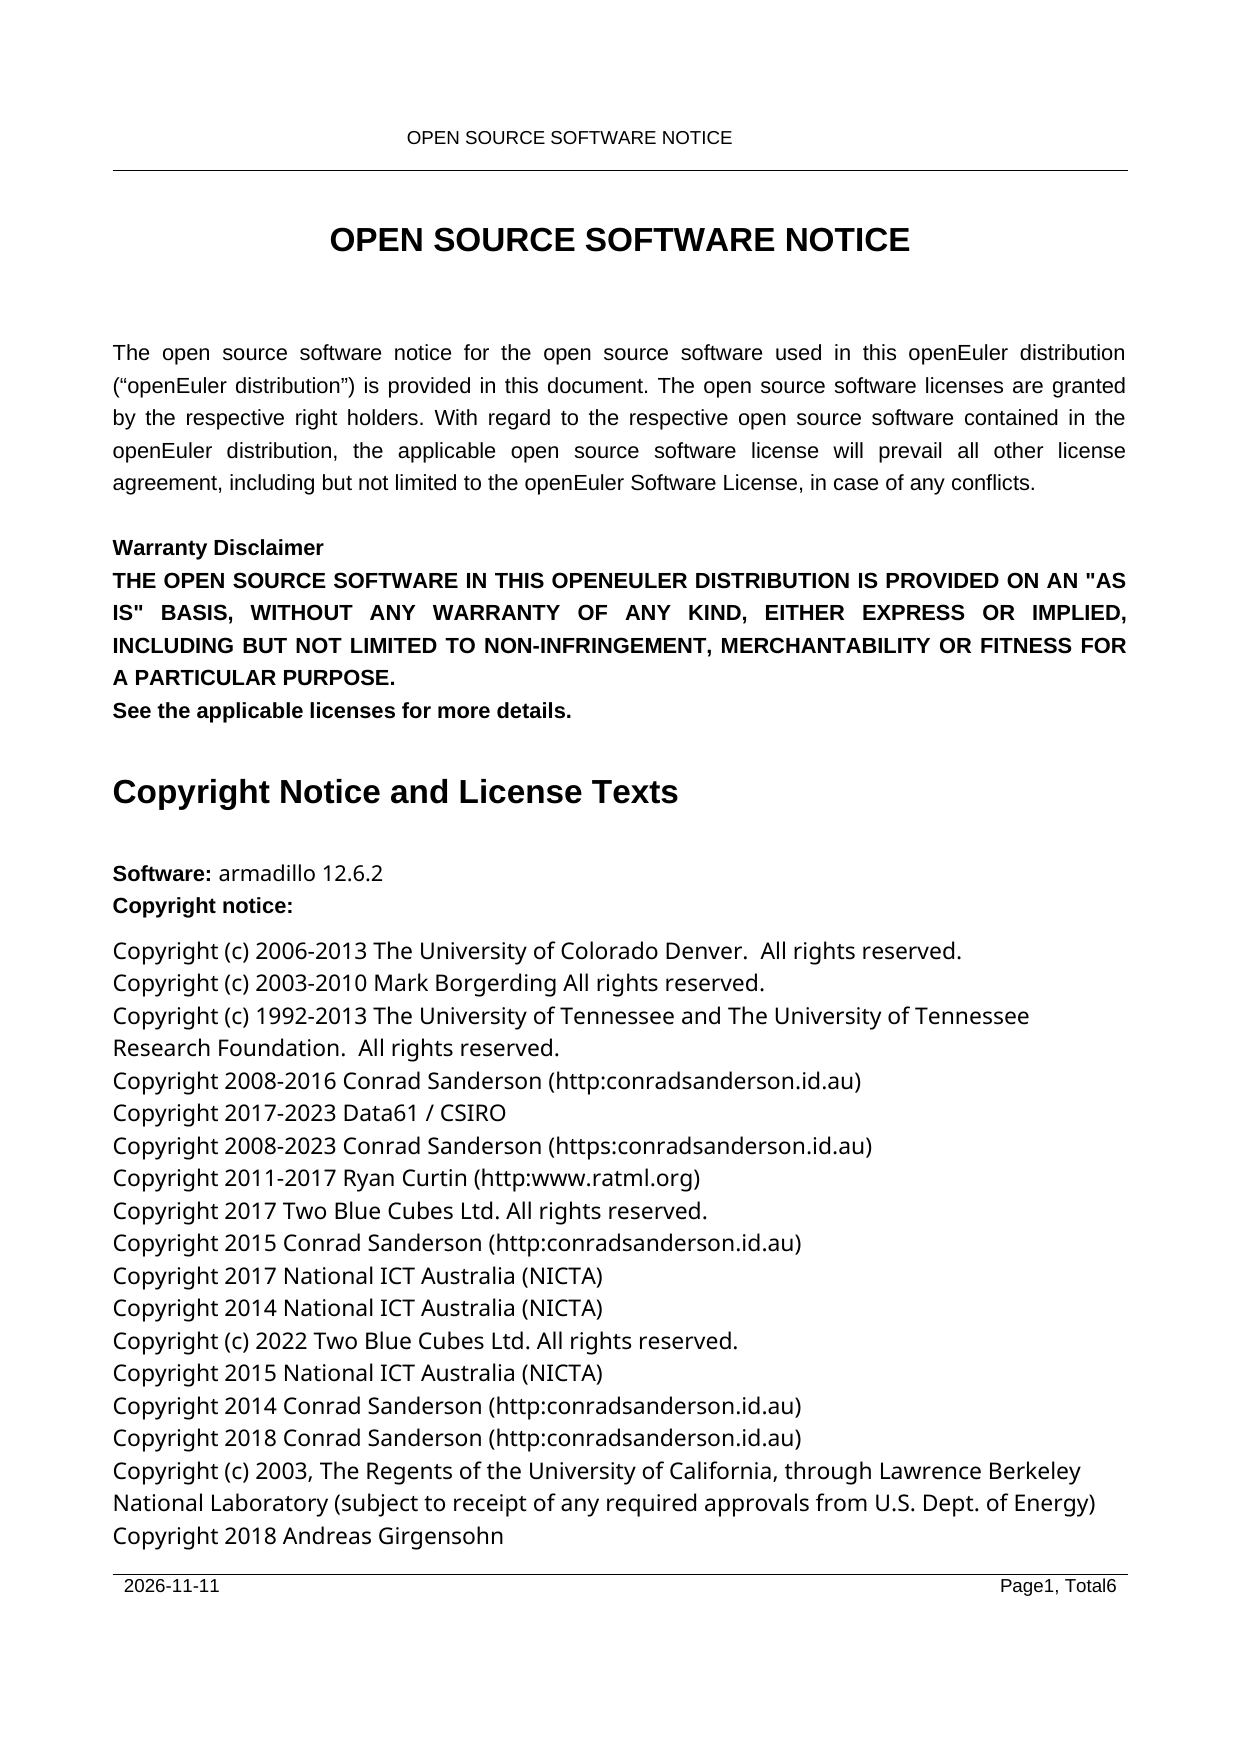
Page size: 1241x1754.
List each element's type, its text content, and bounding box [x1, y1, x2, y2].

text The open source software notice for the open source software used in this openEuler distribution (“openEuler distribution”) is provided in this document. The open source software licenses are granted by the respective right holders. With regard to the respective open source software contained in the openEuler distribution, the applicable open source software license will prevail all other license agreement, including but not limited to the openEuler Software License, in case of any conflicts. [112, 336, 1128, 499]
text Warranty Disclaimer [112, 531, 1128, 564]
text Copyright Notice and License Texts [112, 759, 1128, 824]
text OPEN SOURCE SOFTWARE NOTICE [112, 206, 1128, 271]
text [112, 934, 1128, 1551]
text THE OPEN SOURCE SOFTWARE IN THIS OPENEULER DISTRIBUTION IS PROVIDED ON AN "AS IS" BASIS, WITHOUT ANY WARRANTY OF ANY KIND, EITHER EXPRESS OR IMPLIED, INCLUDING BUT NOT LIMITED TO NON-INFRINGEMENT, MERCHANTABILITY OR FITNESS FOR A PARTICULAR PURPOSE. See the applicable licenses for more details. [112, 564, 1128, 726]
text Copyright notice: [112, 889, 1128, 921]
title Software: armadillo 12.6.2 [112, 856, 1128, 889]
